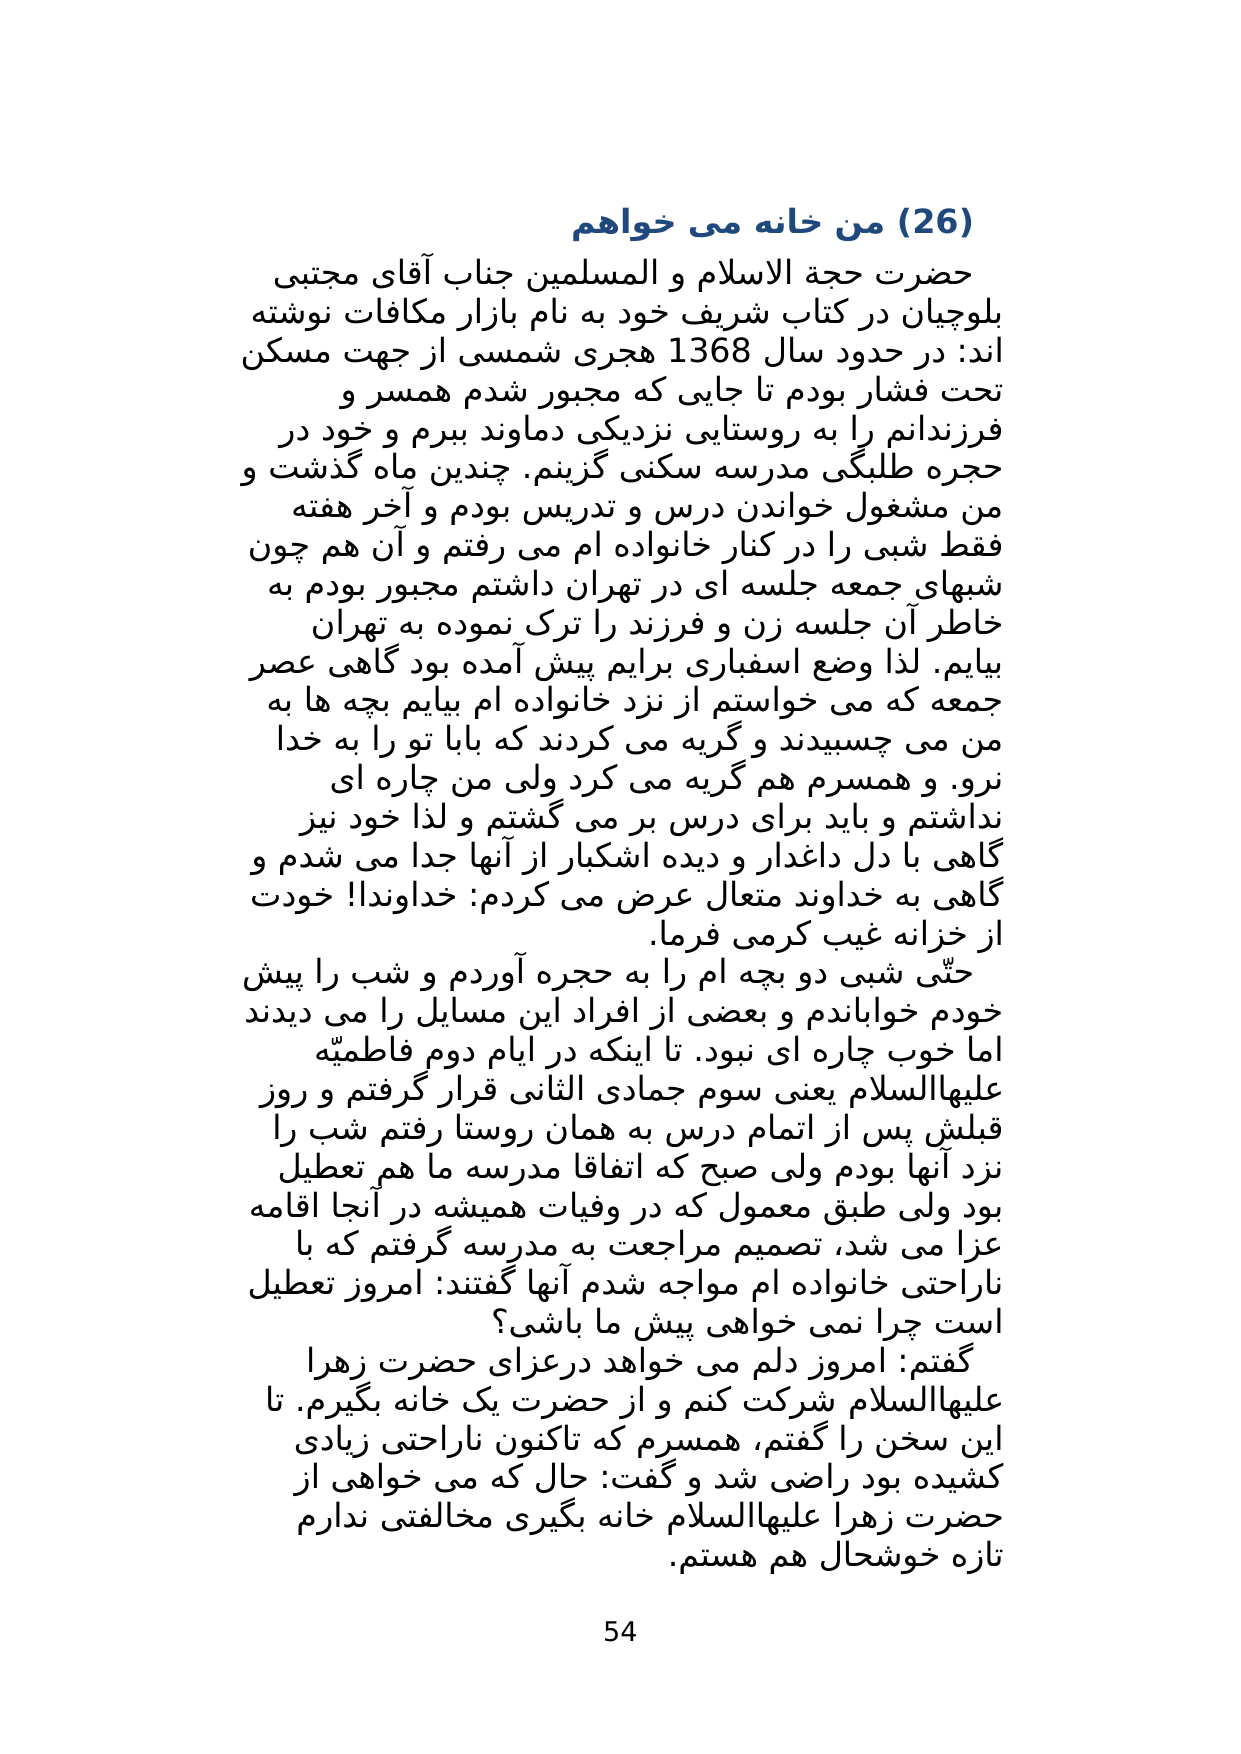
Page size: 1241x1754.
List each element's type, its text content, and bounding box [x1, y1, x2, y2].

subtitle (26) من خانه می خواهم [236, 202, 1004, 241]
text حضرت حجة الاسلام و المسلمین جناب آقای مجتبی بلوچیان در کتاب شریف خود به نام بازار مکافات نوشته اند: در حدود سال 1368 هجری شمسی از جهت مسکن تحت فشار بودم تا جایی که مجبور شدم همسر و فرزندانم را به روستایی نزدیکی دماوند ببرم و خود در حجره طلبگی مدرسه سکنی گزینم. چندین ماه گذشت و من مشغول خواندن درس و تدریس بودم و آخر هفته فقط شبی را در کنار خانواده ام می رفتم و آن هم چون شبهای جمعه جلسه ای در تهران داشتم مجبور بودم به خاطر آن جلسه زن و فرزند را ترک نموده به تهران بیایم. لذا وضع اسفباری برایم پیش آمده بود گاهی عصر جمعه که می خواستم از نزد خانواده ام بیایم بچه ها به من می چسبیدند و گریه می کردند که بابا تو را به خدا نرو. و همسرم هم گریه می کرد ولی من چاره ای نداشتم و باید برای درس بر می گشتم و لذا خود نیز گاهی با دل داغدار و دیده اشکبار از آنها جدا می شدم و گاهی به خداوند متعال عرض می کردم: خداوندا! خودت از خزانه غیب کرمی فرما. [236, 253, 1004, 953]
text گفتم: امروز دلم می خواهد درعزای حضرت زهرا علیها‌السلام شرکت کنم و از حضرت یک خانه بگیرم. تا این سخن را گفتم، همسرم که تاکنون ناراحتی زیادی کشیده بود راضی شد و گفت: حال که می خواهی از حضرت زهرا علیها‌السلام خانه بگیری مخالفتی ندارم تازه خوشحال هم هستم. [236, 1341, 1004, 1574]
text حتّی شبی دو بچه ام را به حجره آوردم و شب را پیش خودم خواباندم و بعضی از افراد این مسایل را می دیدند اما خوب چاره ای نبود. تا اینکه در ایام دوم فاطمیّه علیها‌السلام یعنی سوم جمادی الثانی قرار گرفتم و روز قبلش پس از اتمام درس به همان روستا رفتم شب را نزد آنها بودم ولی صبح که اتفاقا مدرسه ما هم تعطیل بود ولی طبق معمول که در وفیات همیشه در آنجا اقامه عزا می شد، تصمیم مراجعت به مدرسه گرفتم که با ناراحتی خانواده ام مواجه شدم آنها گفتند: امروز تعطیل است چرا نمی خواهی پیش ما باشی؟ [236, 953, 1004, 1341]
